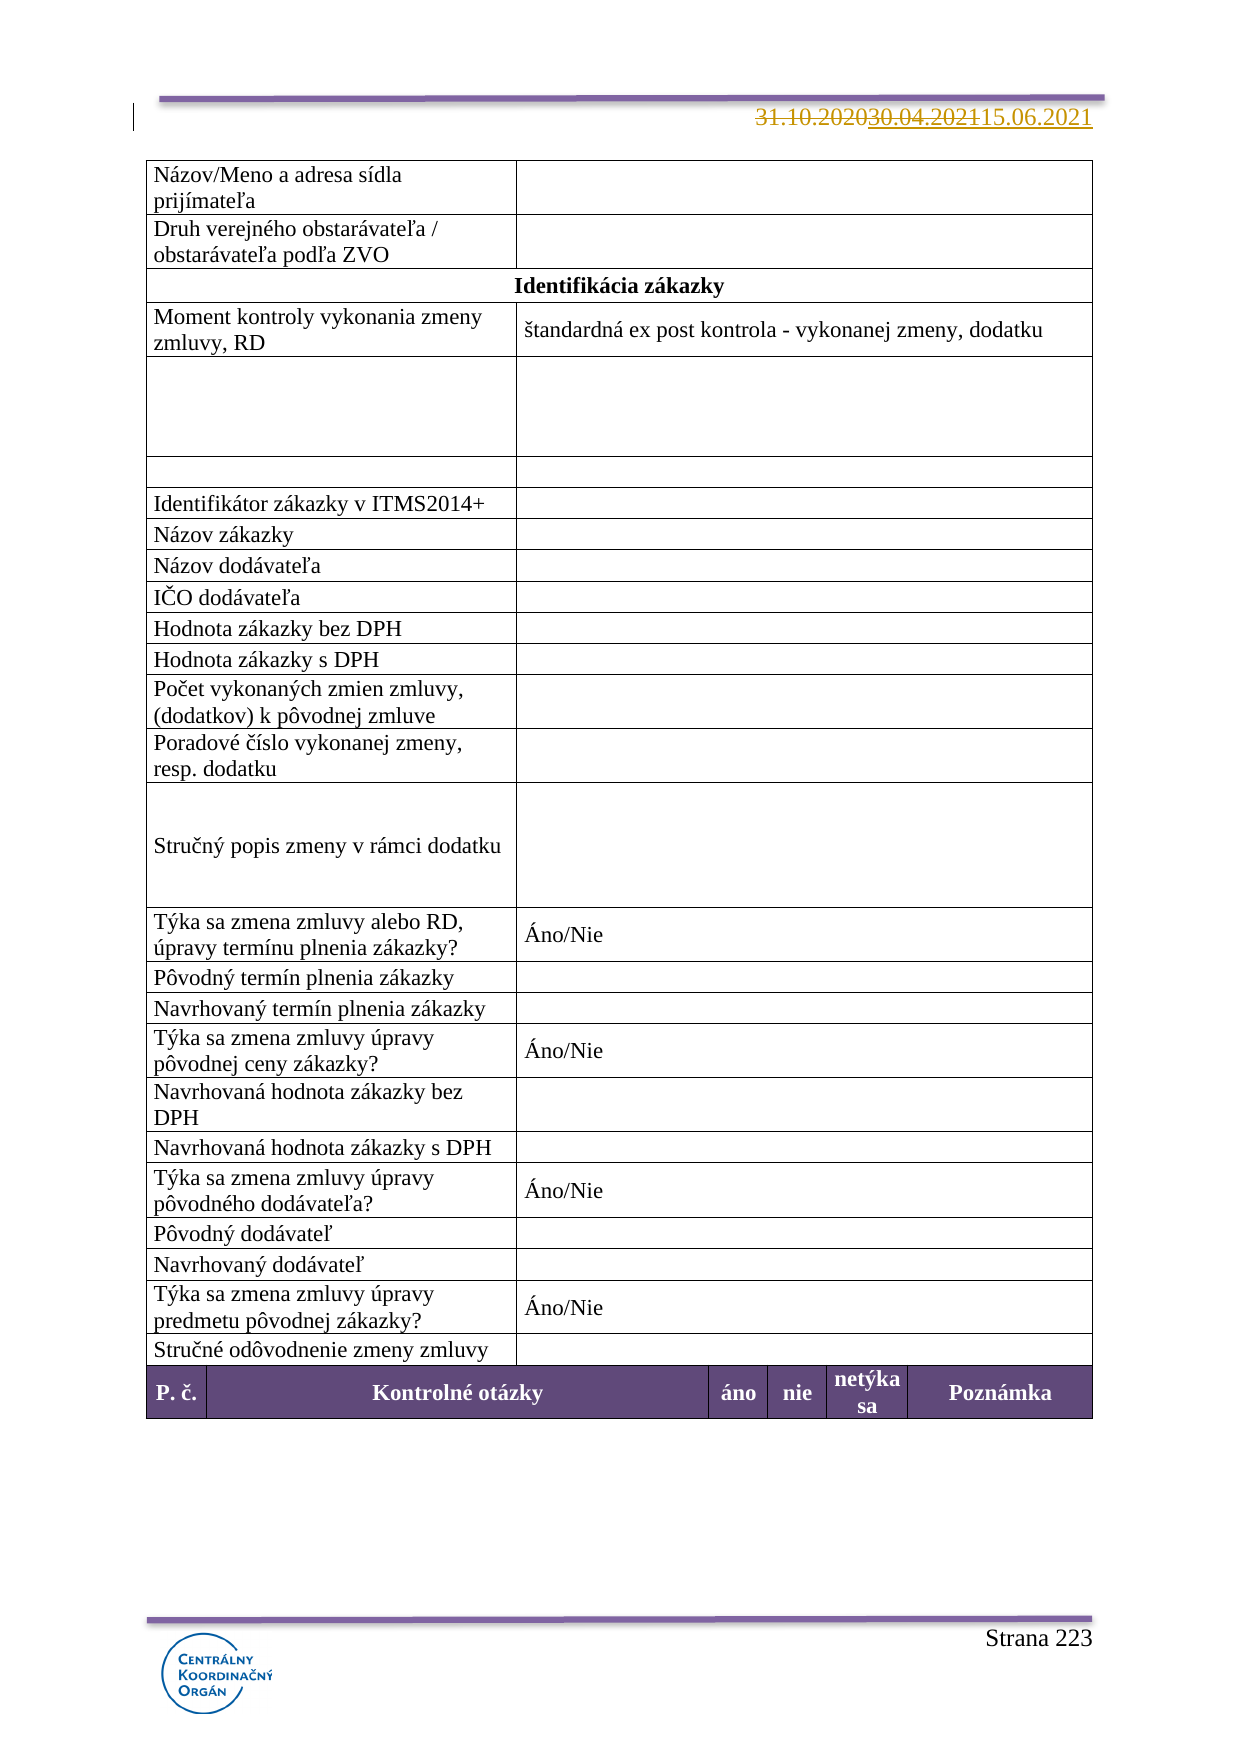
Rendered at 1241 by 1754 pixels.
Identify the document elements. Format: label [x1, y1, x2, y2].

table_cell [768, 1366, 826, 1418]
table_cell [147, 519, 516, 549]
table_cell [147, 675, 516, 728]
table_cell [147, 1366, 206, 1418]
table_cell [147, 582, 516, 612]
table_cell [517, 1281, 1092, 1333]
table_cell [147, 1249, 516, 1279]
picture [159, 1631, 272, 1713]
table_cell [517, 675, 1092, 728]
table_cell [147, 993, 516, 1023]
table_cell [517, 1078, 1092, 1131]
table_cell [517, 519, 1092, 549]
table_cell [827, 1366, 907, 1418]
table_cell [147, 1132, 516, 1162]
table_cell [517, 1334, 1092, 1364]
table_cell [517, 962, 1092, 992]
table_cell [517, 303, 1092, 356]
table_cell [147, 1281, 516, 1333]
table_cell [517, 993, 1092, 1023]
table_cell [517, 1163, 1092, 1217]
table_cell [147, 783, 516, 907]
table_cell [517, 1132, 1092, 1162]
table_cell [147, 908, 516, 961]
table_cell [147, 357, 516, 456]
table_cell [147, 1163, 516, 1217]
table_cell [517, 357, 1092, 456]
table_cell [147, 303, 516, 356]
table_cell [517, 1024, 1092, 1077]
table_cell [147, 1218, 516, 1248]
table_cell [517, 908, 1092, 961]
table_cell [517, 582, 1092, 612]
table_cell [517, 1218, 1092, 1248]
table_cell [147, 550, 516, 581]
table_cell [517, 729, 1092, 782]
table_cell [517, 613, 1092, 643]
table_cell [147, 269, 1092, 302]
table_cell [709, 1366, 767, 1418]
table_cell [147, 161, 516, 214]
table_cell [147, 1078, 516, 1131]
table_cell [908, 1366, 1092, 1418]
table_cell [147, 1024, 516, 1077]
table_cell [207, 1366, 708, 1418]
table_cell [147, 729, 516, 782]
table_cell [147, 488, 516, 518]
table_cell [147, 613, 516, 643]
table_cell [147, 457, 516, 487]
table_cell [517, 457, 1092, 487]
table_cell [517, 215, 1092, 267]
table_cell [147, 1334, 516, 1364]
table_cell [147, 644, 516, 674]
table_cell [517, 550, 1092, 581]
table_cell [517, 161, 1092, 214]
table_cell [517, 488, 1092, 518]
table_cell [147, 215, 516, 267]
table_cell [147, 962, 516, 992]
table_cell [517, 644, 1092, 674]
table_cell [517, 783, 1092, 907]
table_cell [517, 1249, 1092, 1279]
